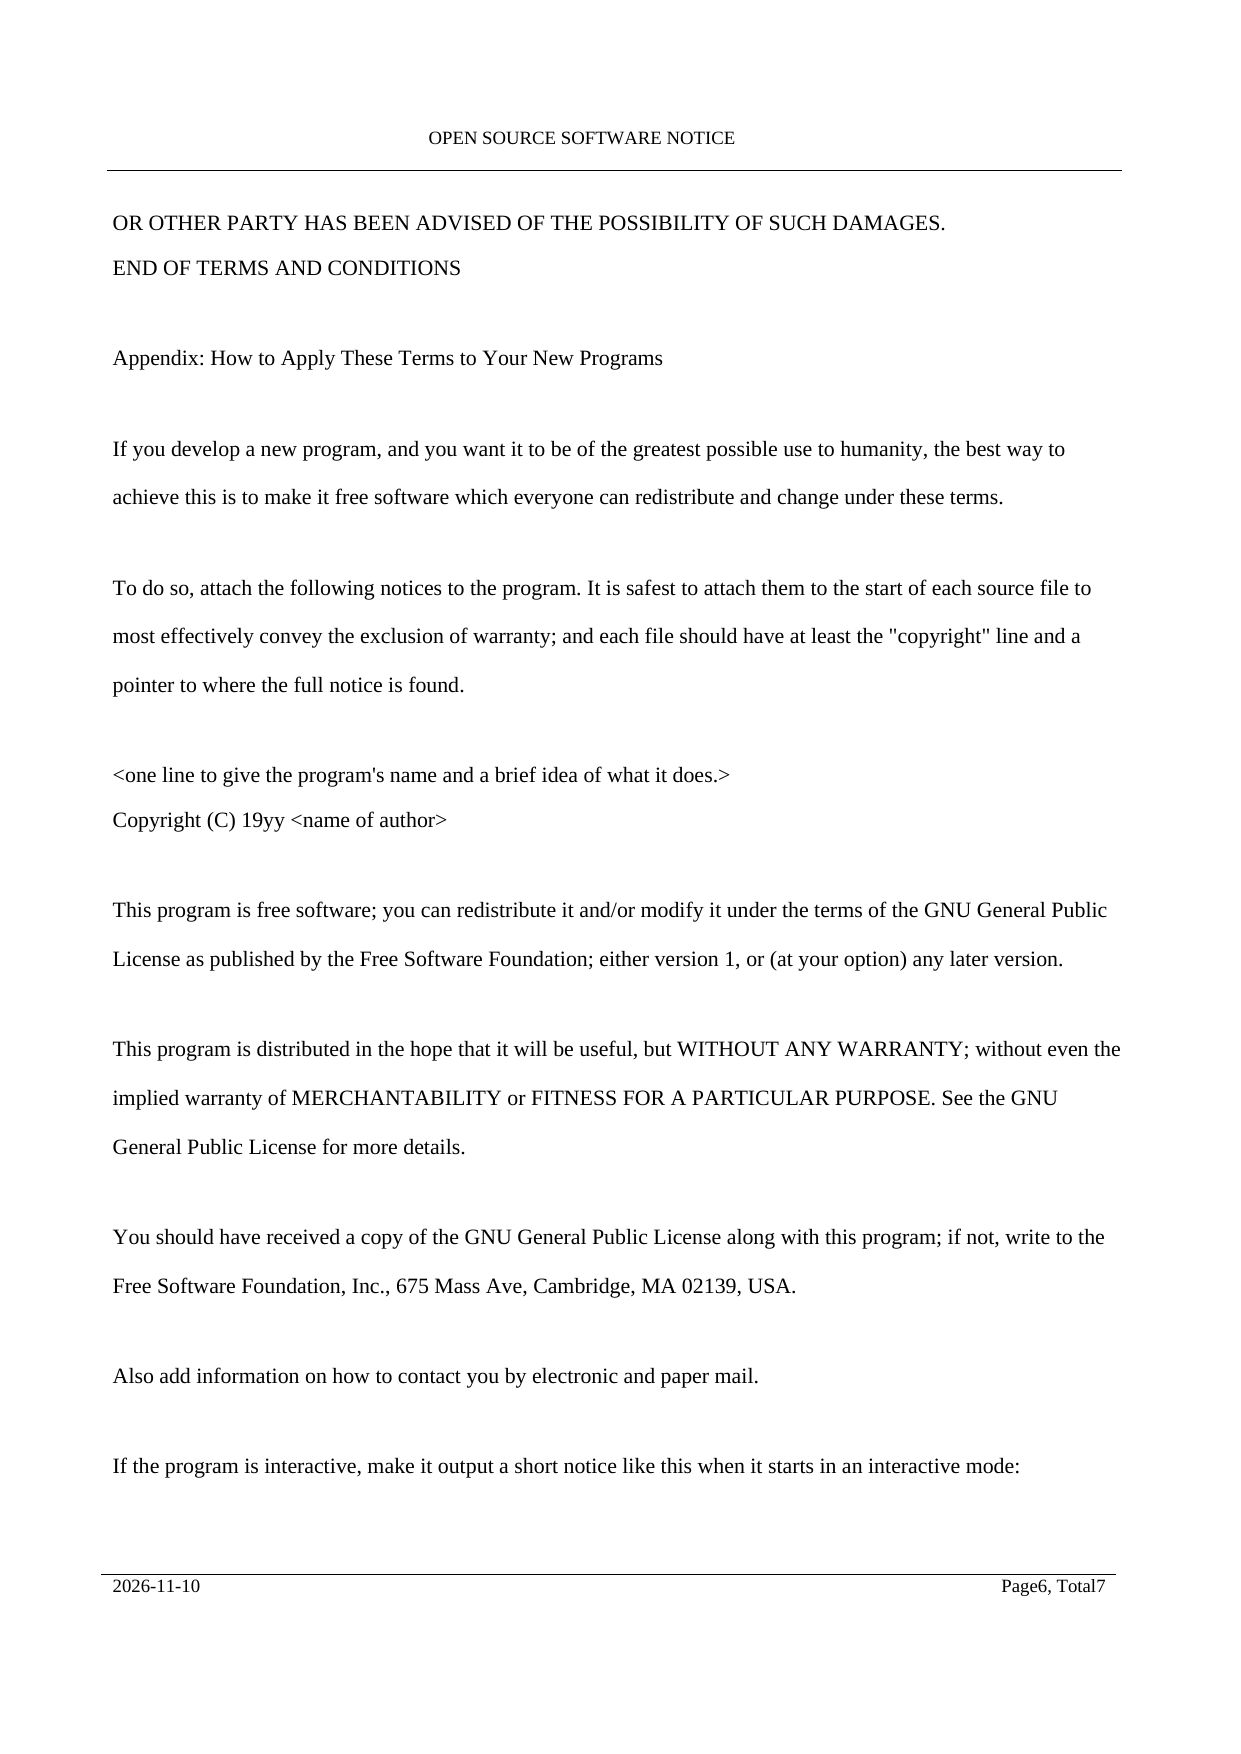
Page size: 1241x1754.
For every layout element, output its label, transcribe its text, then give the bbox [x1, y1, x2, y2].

text <one line to give the program's name and a brief idea of what it does.> [112, 758, 1128, 791]
text Copyright (C) 19yy <name of author> [112, 804, 1128, 836]
text END OF TERMS AND CONDITIONS [112, 251, 1128, 284]
text You should have received a copy of the GNU General Public License along with this program; if not, write to the Free Software Foundation, Inc., 675 Mass Ave, Cambridge, MA 02139, USA. [112, 1221, 1128, 1302]
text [112, 206, 1128, 239]
text Appendix: How to Apply These Terms to Your New Programs [112, 342, 1128, 374]
text This program is distributed in the hope that it will be useful, but WITHOUT ANY WARRANTY; without even the implied warranty of MERCHANTABILITY or FITNESS FOR A PARTICULAR PURPOSE. See the GNU General Public License for more details. [112, 1033, 1128, 1163]
text Also add information on how to contact you by electronic and paper mail. [112, 1359, 1128, 1392]
text If the program is interactive, make it output a short notice like this when it starts in an interactive mode: [112, 1450, 1128, 1482]
text To do so, attach the following notices to the program. It is safest to attach them to the start of each source file to most effectively convey the exclusion of warranty; and each file should have at least the "copyright" line and a pointer to where the full notice is found. [112, 571, 1128, 701]
text If you develop a new program, and you want it to be of the greatest possible use to humanity, the best way to achieve this is to make it free software which everyone can redistribute and change under these terms. [112, 432, 1128, 513]
text This program is free software; you can redistribute it and/or modify it under the terms of the GNU General Public License as published by the Free Software Foundation; either version 1, or (at your option) any later version. [112, 894, 1128, 975]
